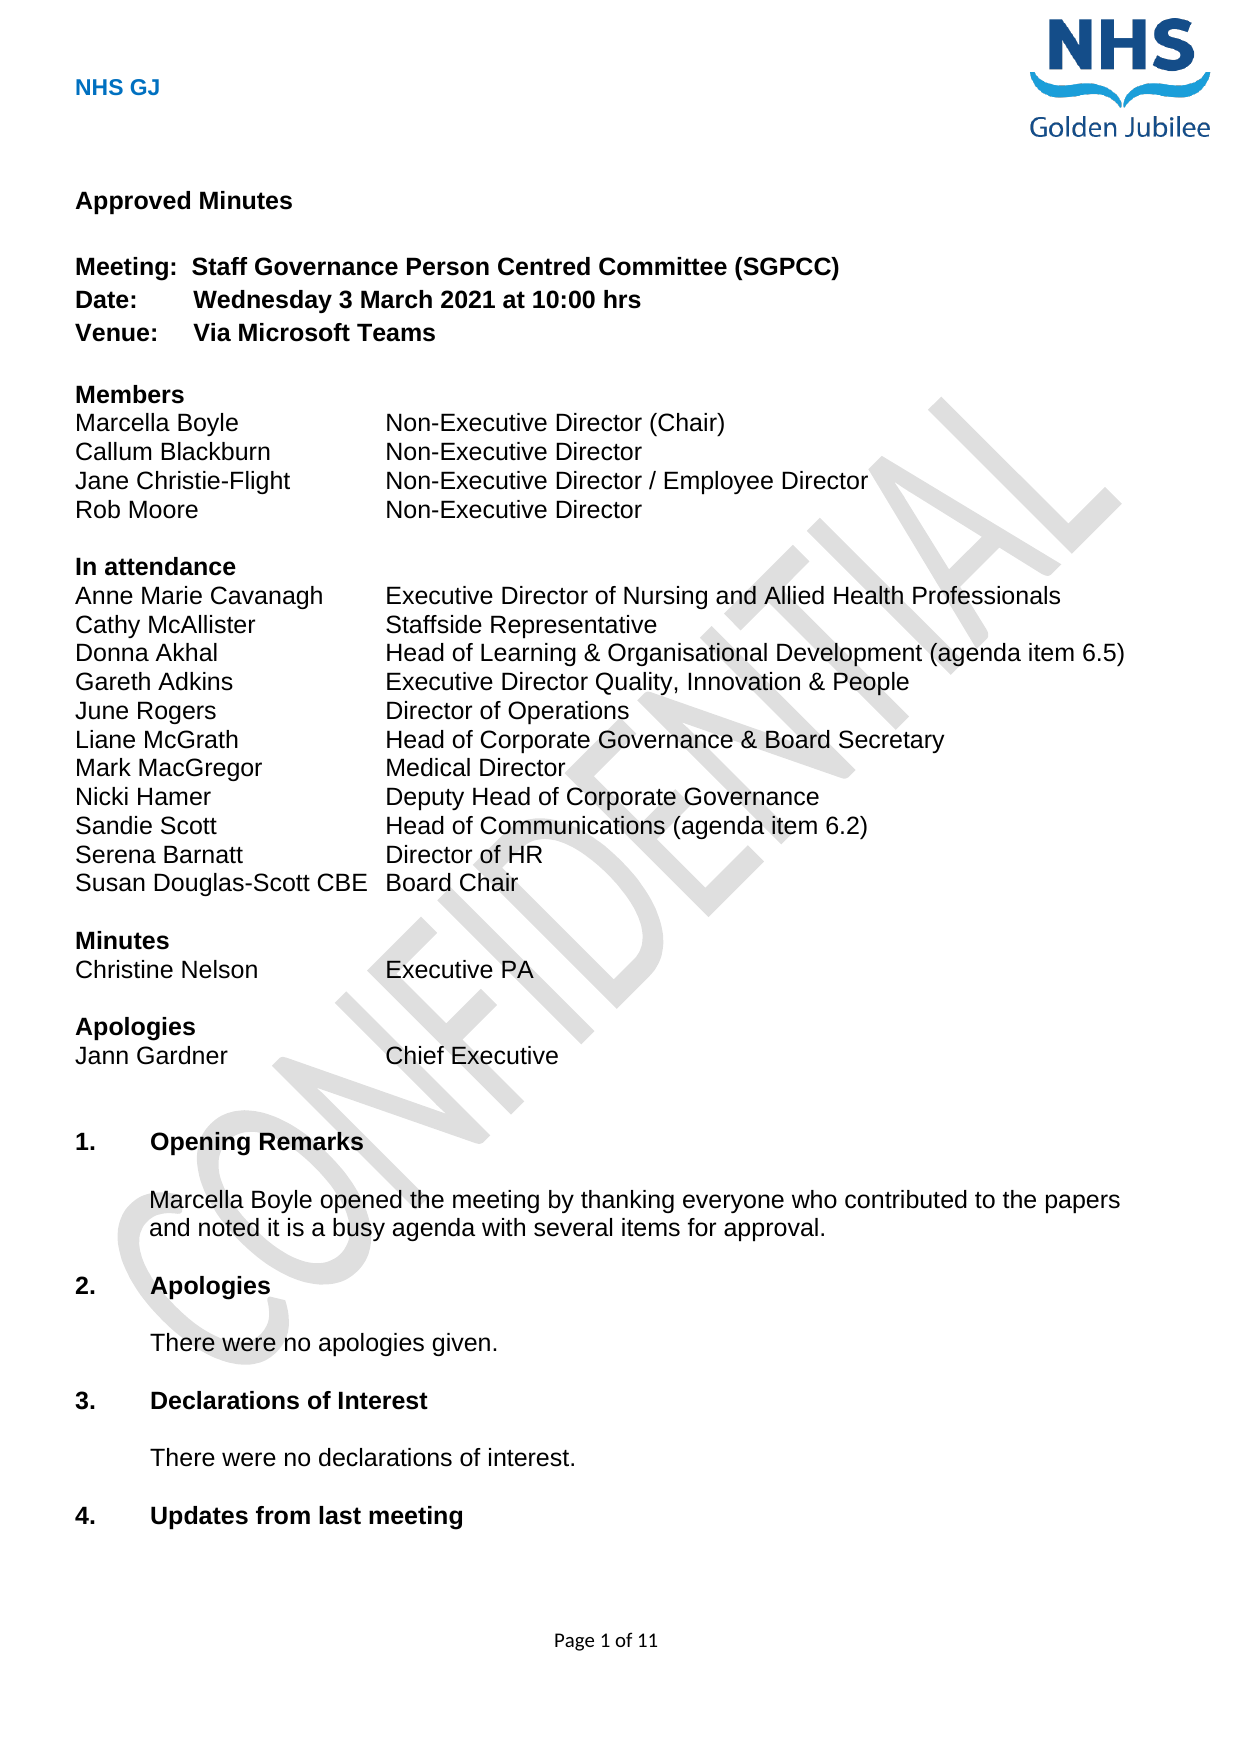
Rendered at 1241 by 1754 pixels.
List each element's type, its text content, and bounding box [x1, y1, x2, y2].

text There were no declarations of interest. [75, 1443, 1137, 1472]
text Date: Wednesday 3 March 2021 at 10:00 hrs [75, 285, 1137, 314]
text Meeting: Staff Governance Person Centred Committee (SGPCC) [75, 252, 1137, 281]
text Christine Nelson Executive PA [75, 955, 1137, 983]
list Updates from last meeting [75, 1501, 1137, 1530]
list Declarations of Interest [75, 1386, 1137, 1415]
text Apologies [75, 1012, 1137, 1041]
text Rob Moore Non-Executive Director [75, 495, 1137, 523]
text Sandie Scott Head of Communications (agenda item 6.2) [75, 811, 1137, 840]
text Susan Douglas-Scott CBE Board Chair [75, 868, 1137, 897]
text Marcella Boyle Non-Executive Director (Chair) [75, 408, 1137, 437]
text June Rogers Director of Operations [75, 696, 1137, 725]
text Approved Minutes [75, 186, 1137, 214]
text In attendance [75, 552, 1137, 581]
text Anne Marie Cavanagh Executive Director of Nursing and Allied Health Professionals [75, 581, 1137, 610]
text Callum Blackburn Non-Executive Director [75, 437, 1137, 466]
text Serena Barnatt Director of HR [75, 840, 1137, 868]
text There were no apologies given. [75, 1328, 1137, 1357]
text Minutes [75, 926, 1137, 955]
picture [1029, 18, 1211, 144]
list Opening Remarks [75, 1127, 1137, 1156]
text Gareth Adkins Executive Director Quality, Innovation & People [75, 667, 1137, 696]
text Cathy McAllister Staffside Representative [75, 610, 1137, 638]
text Members [75, 380, 1137, 408]
text Marcella Boyle opened the meeting by thanking everyone who contributed to the papers and noted it is a busy agenda with several items for approval. [149, 1185, 1137, 1242]
text Jane Christie-Flight Non-Executive Director / Employee Director [75, 466, 1137, 495]
text Liane McGrath Head of Corporate Governance & Board Secretary [75, 725, 1137, 753]
text Mark MacGregor Medical Director [75, 753, 1137, 782]
text Venue: Via Microsoft Teams [75, 318, 1137, 347]
text Jann Gardner Chief Executive [75, 1041, 1137, 1070]
list Apologies [75, 1271, 1137, 1300]
text Nicki Hamer Deputy Head of Corporate Governance [75, 782, 1137, 811]
text Donna Akhal Head of Learning & Organisational Development (agenda item 6.5) [75, 638, 1137, 667]
